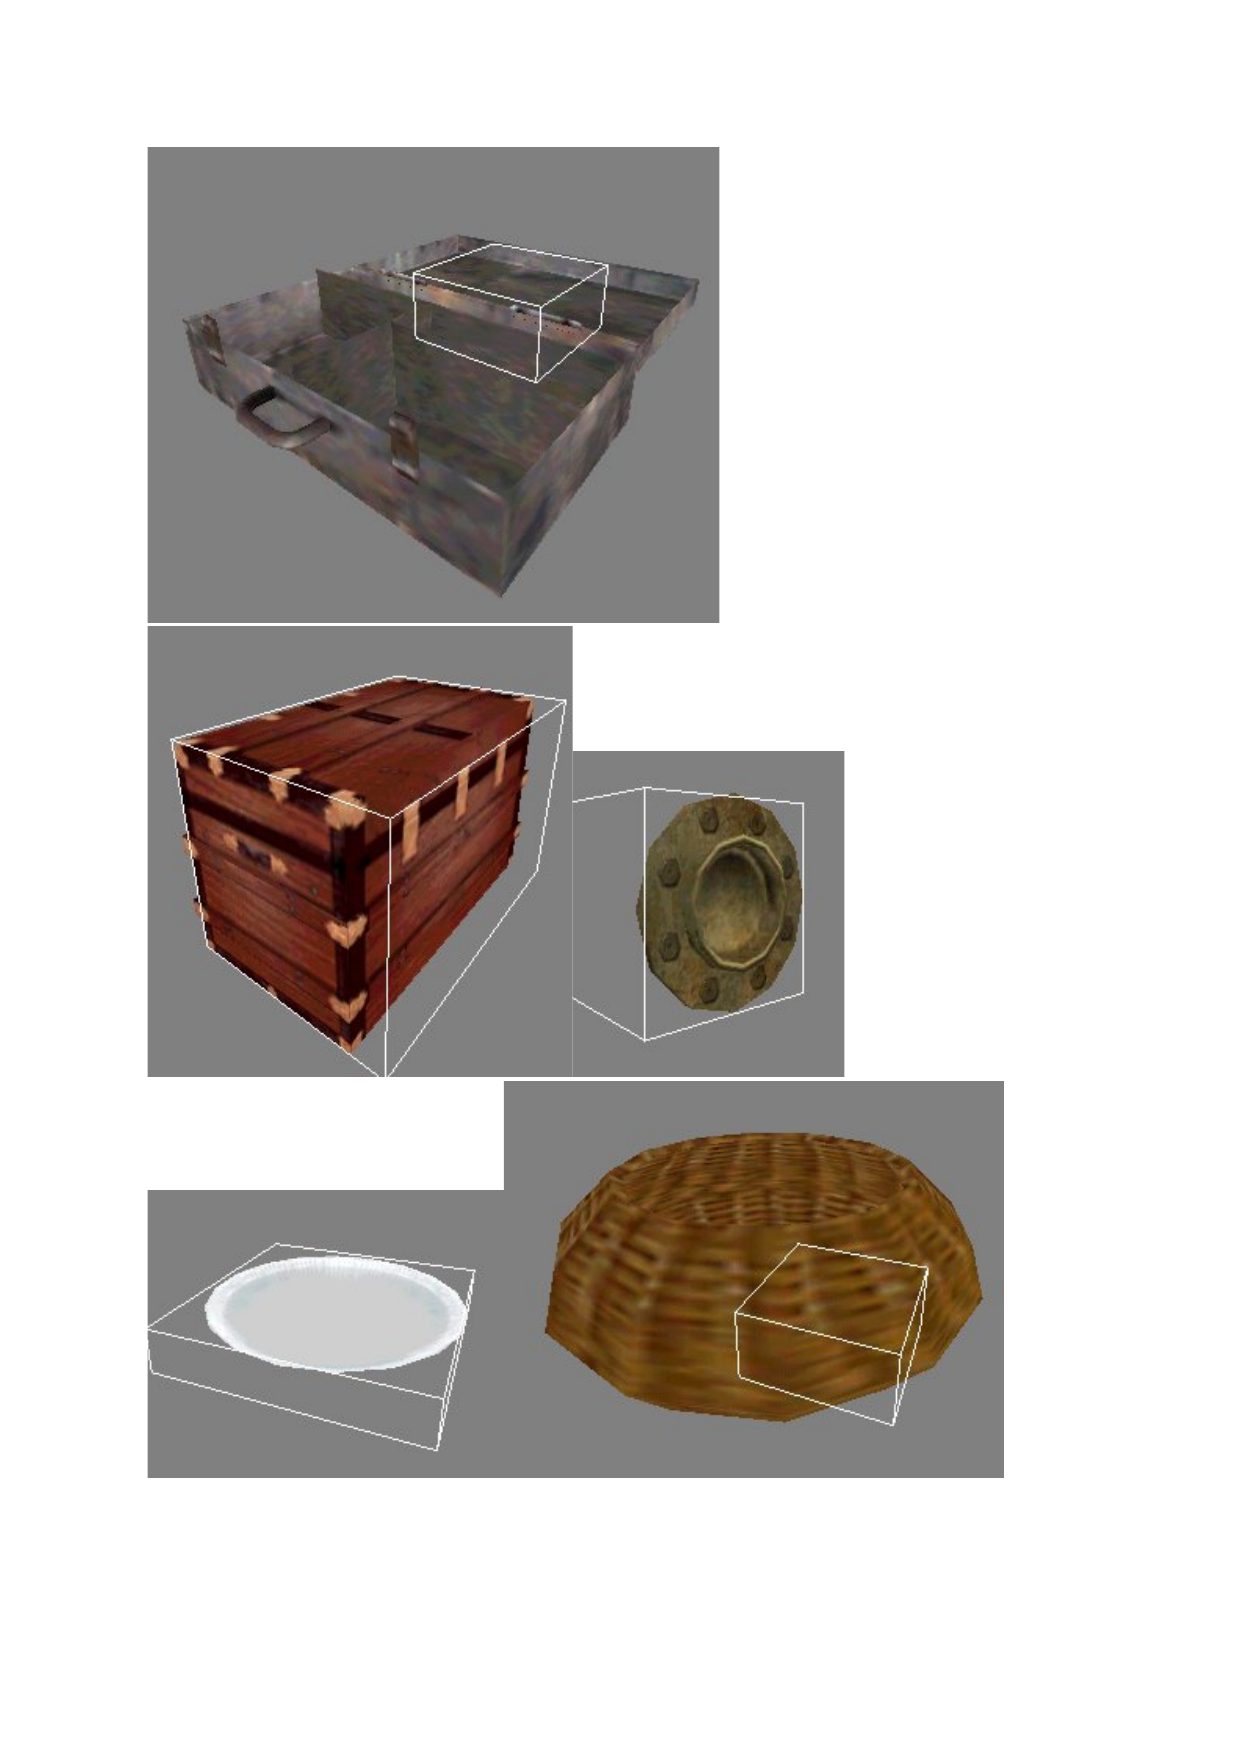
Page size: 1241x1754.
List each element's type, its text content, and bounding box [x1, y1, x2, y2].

picture [147, 147, 720, 623]
picture [147, 1081, 1004, 1478]
picture [147, 626, 845, 1077]
